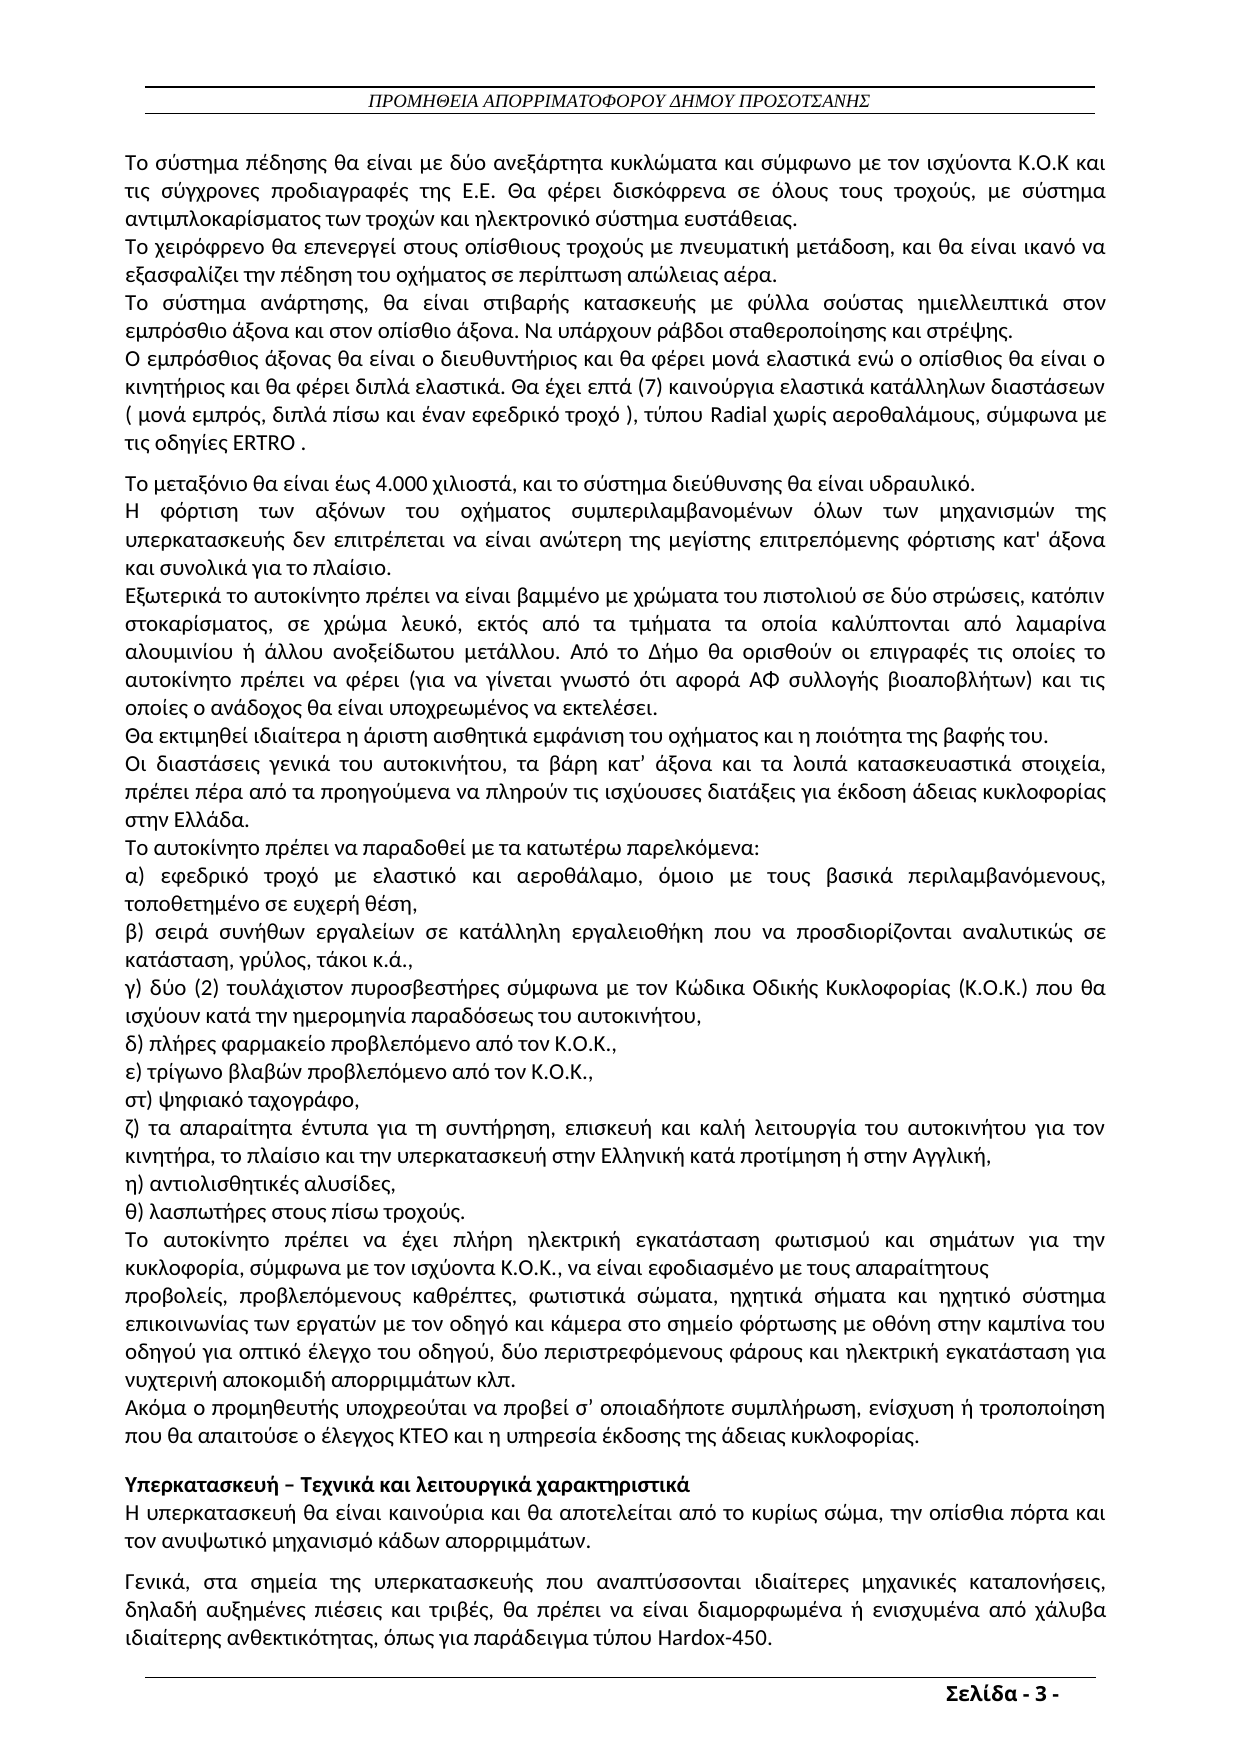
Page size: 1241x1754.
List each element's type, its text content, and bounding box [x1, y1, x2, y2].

text β) σειρά συνήθων εργαλείων σε κατάλληλη εργαλειοθήκη που να προσδιορίζονται αναλυτικώς σε κατάσταση, γρύλος, τάκοι κ.ά., [125, 917, 1107, 973]
text δ) πλήρες φαρμακείο προβλεπόμενο από τον Κ.Ο.Κ., [125, 1029, 1107, 1057]
text Το μεταξόνιο θα είναι έως 4.000 χιλιοστά, και το σύστημα διεύθυνσης θα είναι υδραυλικό. [125, 469, 1107, 497]
text Οι διαστάσεις γενικά του αυτοκινήτου, τα βάρη κατ’ άξονα και τα λοιπά κατασκευαστικά στοιχεία, πρέπει πέρα από τα προηγούμενα να πληρούν τις ισχύουσες διατάξεις για έκδοση άδειας κυκλοφορίας στην Ελλάδα. [125, 749, 1107, 833]
text Ακόμα ο προμηθευτής υποχρεούται να προβεί σ’ οποιαδήποτε συμπλήρωση, ενίσχυση ή τροποποίηση που θα απαιτούσε ο έλεγχος ΚΤΕΟ και η υπηρεσία έκδοσης της άδειας κυκλοφορίας. [125, 1393, 1107, 1449]
subtitle Υπερκατασκευή – Τεχνικά και λειτουργικά χαρακτηριστικά [125, 1470, 1107, 1498]
text Η φόρτιση των αξόνων του οχήματος συμπεριλαμβανομένων όλων των μηχανισμών της υπερκατασκευής δεν επιτρέπεται να είναι ανώτερη της μεγίστης επιτρεπόμενης φόρτισης κατ' άξονα και συνολικά για το πλαίσιο. [125, 497, 1107, 581]
text θ) λασπωτήρες στους πίσω τροχούς. [125, 1197, 1107, 1225]
text Το αυτοκίνητο πρέπει να παραδοθεί με τα κατωτέρω παρελκόμενα: [125, 833, 1107, 861]
text Γενικά, στα σημεία της υπερκατασκευής που αναπτύσσονται ιδιαίτερες μηχανικές καταπονήσεις, δηλαδή αυξημένες πιέσεις και τριβές, θα πρέπει να είναι διαμορφωμένα ή ενισχυμένα από χάλυβα ιδιαίτερης ανθεκτικότητας, όπως για παράδειγμα τύπου Hardox-450. [125, 1567, 1107, 1651]
text γ) δύο (2) τουλάχιστον πυροσβεστήρες σύμφωνα με τον Κώδικα Οδικής Κυκλοφορίας (Κ.Ο.Κ.) που θα ισχύουν κατά την ημερομηνία παραδόσεως του αυτοκινήτου, [125, 973, 1107, 1029]
text Το αυτοκίνητο πρέπει να έχει πλήρη ηλεκτρική εγκατάσταση φωτισμού και σημάτων για την κυκλοφορία, σύμφωνα με τον ισχύοντα Κ.Ο.Κ., να είναι εφοδιασμένο με τους απαραίτητους προβολείς, προβλεπόμενους καθρέπτες, φωτιστικά σώματα, ηχητικά σήματα και ηχητικό σύστημα επικοινωνίας των εργατών με τον οδηγό και κάμερα στο σημείο φόρτωσης με οθόνη στην καμπίνα του οδηγού για οπτικό έλεγχο του οδηγού, δύο περιστρεφόμενους φάρους και ηλεκτρική εγκατάσταση για νυχτερινή αποκομιδή απορριμμάτων κλπ. [125, 1225, 1107, 1393]
text ε) τρίγωνο βλαβών προβλεπόμενο από τον Κ.Ο.Κ., [125, 1057, 1107, 1085]
text Ο εμπρόσθιος άξονας θα είναι ο διευθυντήριος και θα φέρει μονά ελαστικά ενώ ο οπίσθιος θα είναι ο κινητήριος και θα φέρει διπλά ελαστικά. Θα έχει επτά (7) καινούργια ελαστικά κατάλληλων διαστάσεων ( μονά εμπρός, διπλά πίσω και έναν εφεδρικό τροχό ), τύπου Radial χωρίς αεροθαλάμους, σύμφωνα με τις οδηγίες ERTRO . [125, 344, 1107, 456]
text Το σύστημα ανάρτησης, θα είναι στιβαρής κατασκευής με φύλλα σούστας ημιελλειπτικά στον εμπρόσθιο άξονα και στον οπίσθιο άξονα. Να υπάρχουν ράβδοι σταθεροποίησης και στρέψης. [125, 288, 1107, 344]
text ζ) τα απαραίτητα έντυπα για τη συντήρηση, επισκευή και καλή λειτουργία του αυτοκινήτου για τον κινητήρα, το πλαίσιο και την υπερκατασκευή στην Ελληνική κατά προτίμηση ή στην Αγγλική, [125, 1113, 1107, 1169]
text Η υπερκατασκευή θα είναι καινούρια και θα αποτελείται από το κυρίως σώμα, την οπίσθια πόρτα και τον ανυψωτικό μηχανισμό κάδων απορριμμάτων. [125, 1498, 1107, 1554]
text Το χειρόφρενο θα επενεργεί στους οπίσθιους τροχούς με πνευματική μετάδοση, και θα είναι ικανό να εξασφαλίζει την πέδηση του οχήματος σε περίπτωση απώλειας αέρα. [125, 232, 1107, 288]
text α) εφεδρικό τροχό με ελαστικό και αεροθάλαμο, όμοιο με τους βασικά περιλαμβανόμενους, τοποθετημένο σε ευχερή θέση, [125, 861, 1107, 917]
text Το σύστημα πέδησης θα είναι με δύο ανεξάρτητα κυκλώματα και σύμφωνο με τον ισχύοντα Κ.Ο.Κ και τις σύγχρονες προδιαγραφές της Ε.Ε. Θα φέρει δισκόφρενα σε όλους τους τροχούς, με σύστημα αντιμπλοκαρίσματος των τροχών και ηλεκτρονικό σύστημα ευστάθειας. [125, 148, 1107, 232]
text Εξωτερικά το αυτοκίνητο πρέπει να είναι βαμμένο με χρώματα του πιστολιού σε δύο στρώσεις, κατόπιν στοκαρίσματος, σε χρώμα λευκό, εκτός από τα τμήματα τα οποία καλύπτονται από λαμαρίνα αλουμινίου ή άλλου ανοξείδωτου μετάλλου. Από το Δήμο θα ορισθούν οι επιγραφές τις οποίες το αυτοκίνητο πρέπει να φέρει (για να γίνεται γνωστό ότι αφορά ΑΦ συλλογής βιοαποβλήτων) και τις οποίες ο ανάδοχος θα είναι υποχρεωμένος να εκτελέσει. [125, 581, 1107, 721]
text στ) ψηφιακό ταχογράφο, [125, 1085, 1107, 1113]
text Θα εκτιμηθεί ιδιαίτερα η άριστη αισθητικά εμφάνιση του οχήματος και η ποιότητα της βαφής του. [125, 721, 1107, 749]
text η) αντιολισθητικές αλυσίδες, [125, 1169, 1107, 1197]
